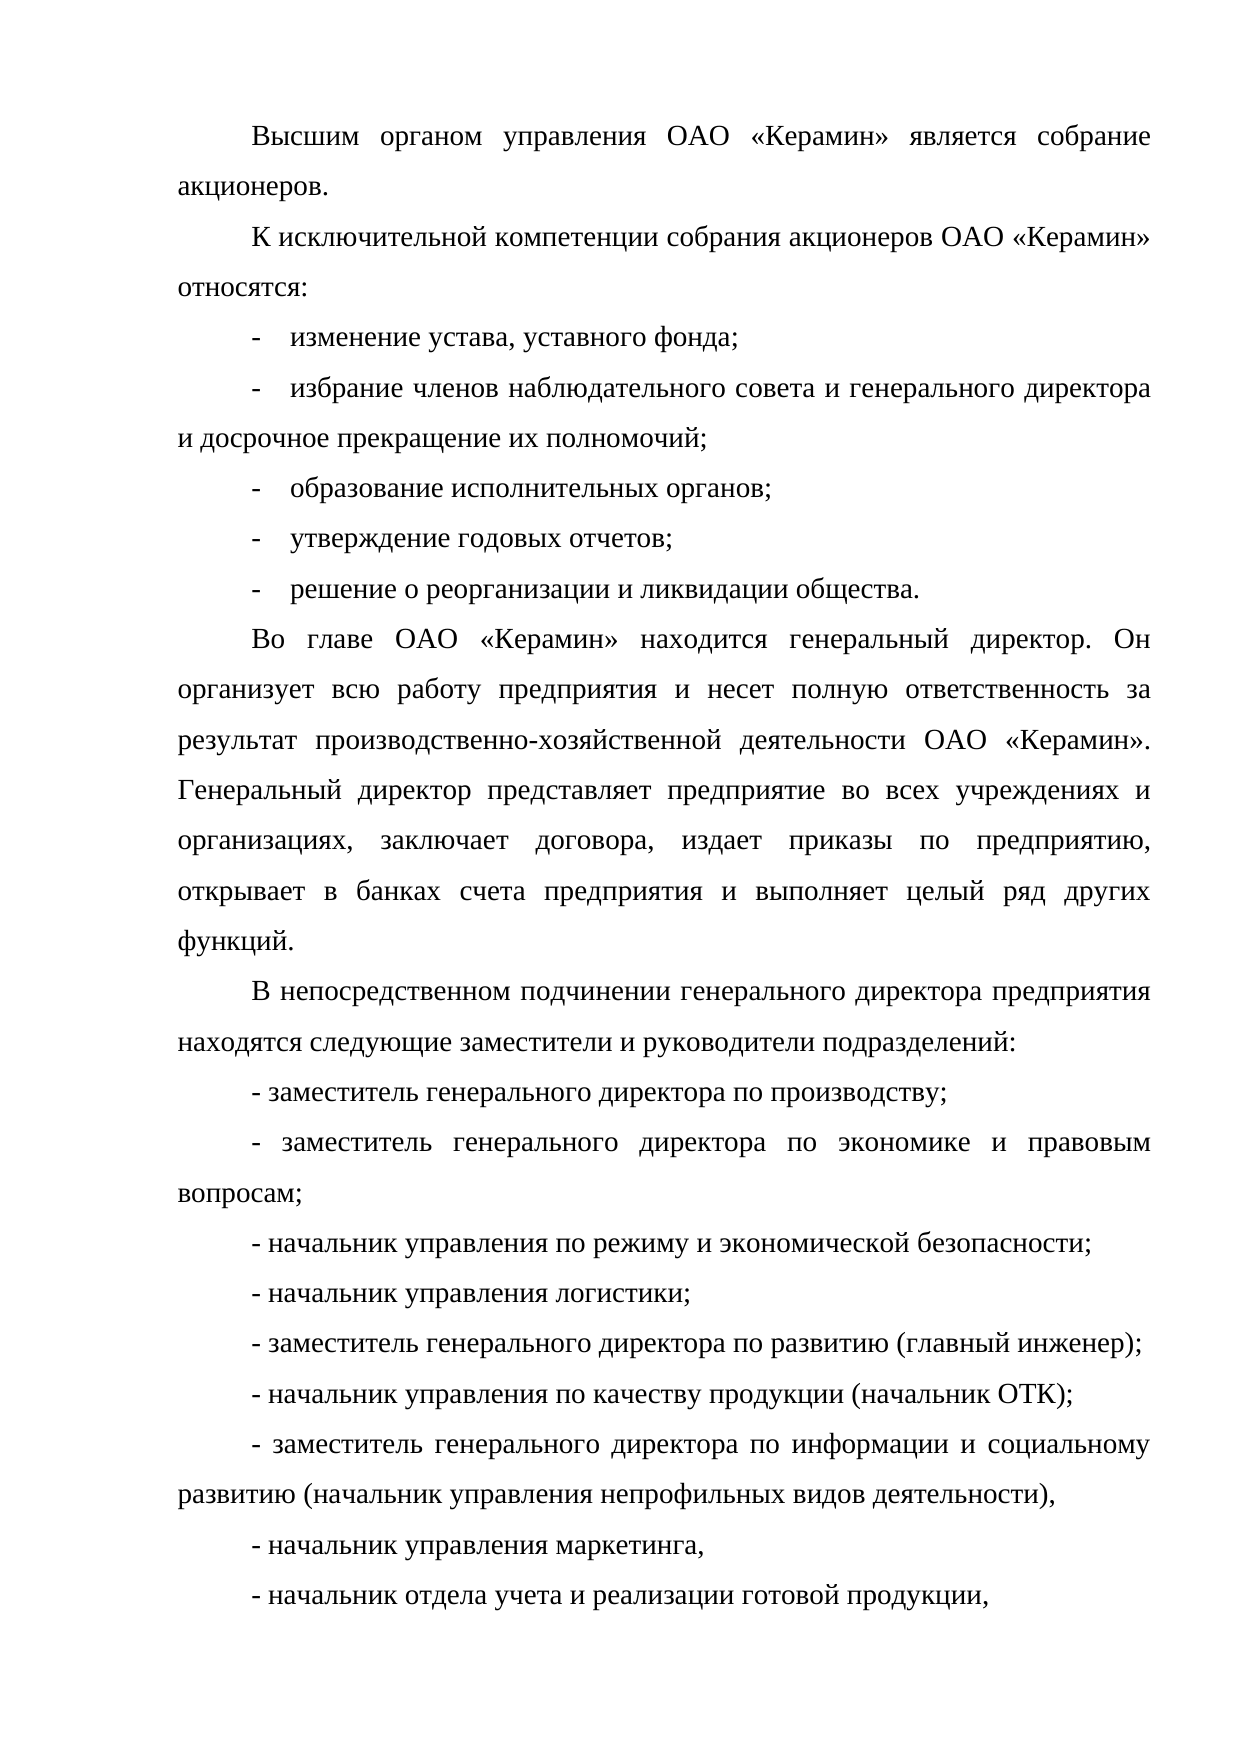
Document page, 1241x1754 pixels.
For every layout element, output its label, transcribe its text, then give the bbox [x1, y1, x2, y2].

text - начальник управления по качеству продукции (начальник ОТК); [177, 1376, 1152, 1409]
list решение о реорганизации и ликвидации общества. [177, 571, 1152, 604]
text - заместитель генерального директора по экономике и правовым вопросам; [177, 1124, 1152, 1208]
text - заместитель генерального директора по информации и социальному развитию (начальник управления непрофильных видов деятельности), [177, 1426, 1152, 1510]
text - начальник управления маркетинга, [177, 1527, 1152, 1560]
list изменение устава, уставного фонда; [177, 319, 1152, 353]
text К исключительной компетенции собрания акционеров ОАО «Керамин» относятся: [177, 219, 1152, 303]
text - начальник отдела учета и реализации готовой продукции, [177, 1577, 1152, 1611]
text Во главе ОАО «Керамин» находится генеральный директор. Он организует всю работу предприятия и несет полную ответственность за результат производственно-хозяйственной деятельности ОАО «Керамин». Генеральный директор представляет предприятие во всех учреждениях и организациях, заключает договора, издает приказы по предприятию, открывает в банках счета предприятия и выполняет целый ряд других функций. [177, 621, 1152, 957]
text - начальник управления по режиму и экономической безопасности; [177, 1225, 1152, 1258]
list образование исполнительных органов; [177, 470, 1152, 504]
text - заместитель генерального директора по развитию (главный инженер); [177, 1326, 1152, 1359]
list утверждение годовых отчетов; [177, 521, 1152, 554]
text Высшим органом управления ОАО «Керамин» является собрание акционеров. [177, 118, 1152, 202]
list избрание членов наблюдательного совета и генерального директора и досрочное прекращение их полномочий; [177, 370, 1152, 453]
text В непосредственном подчинении генерального директора предприятия находятся следующие заместители и руководители подразделений: [177, 973, 1152, 1057]
text - заместитель генерального директора по производству; [177, 1074, 1152, 1108]
text - начальник управления логистики; [177, 1275, 1152, 1309]
